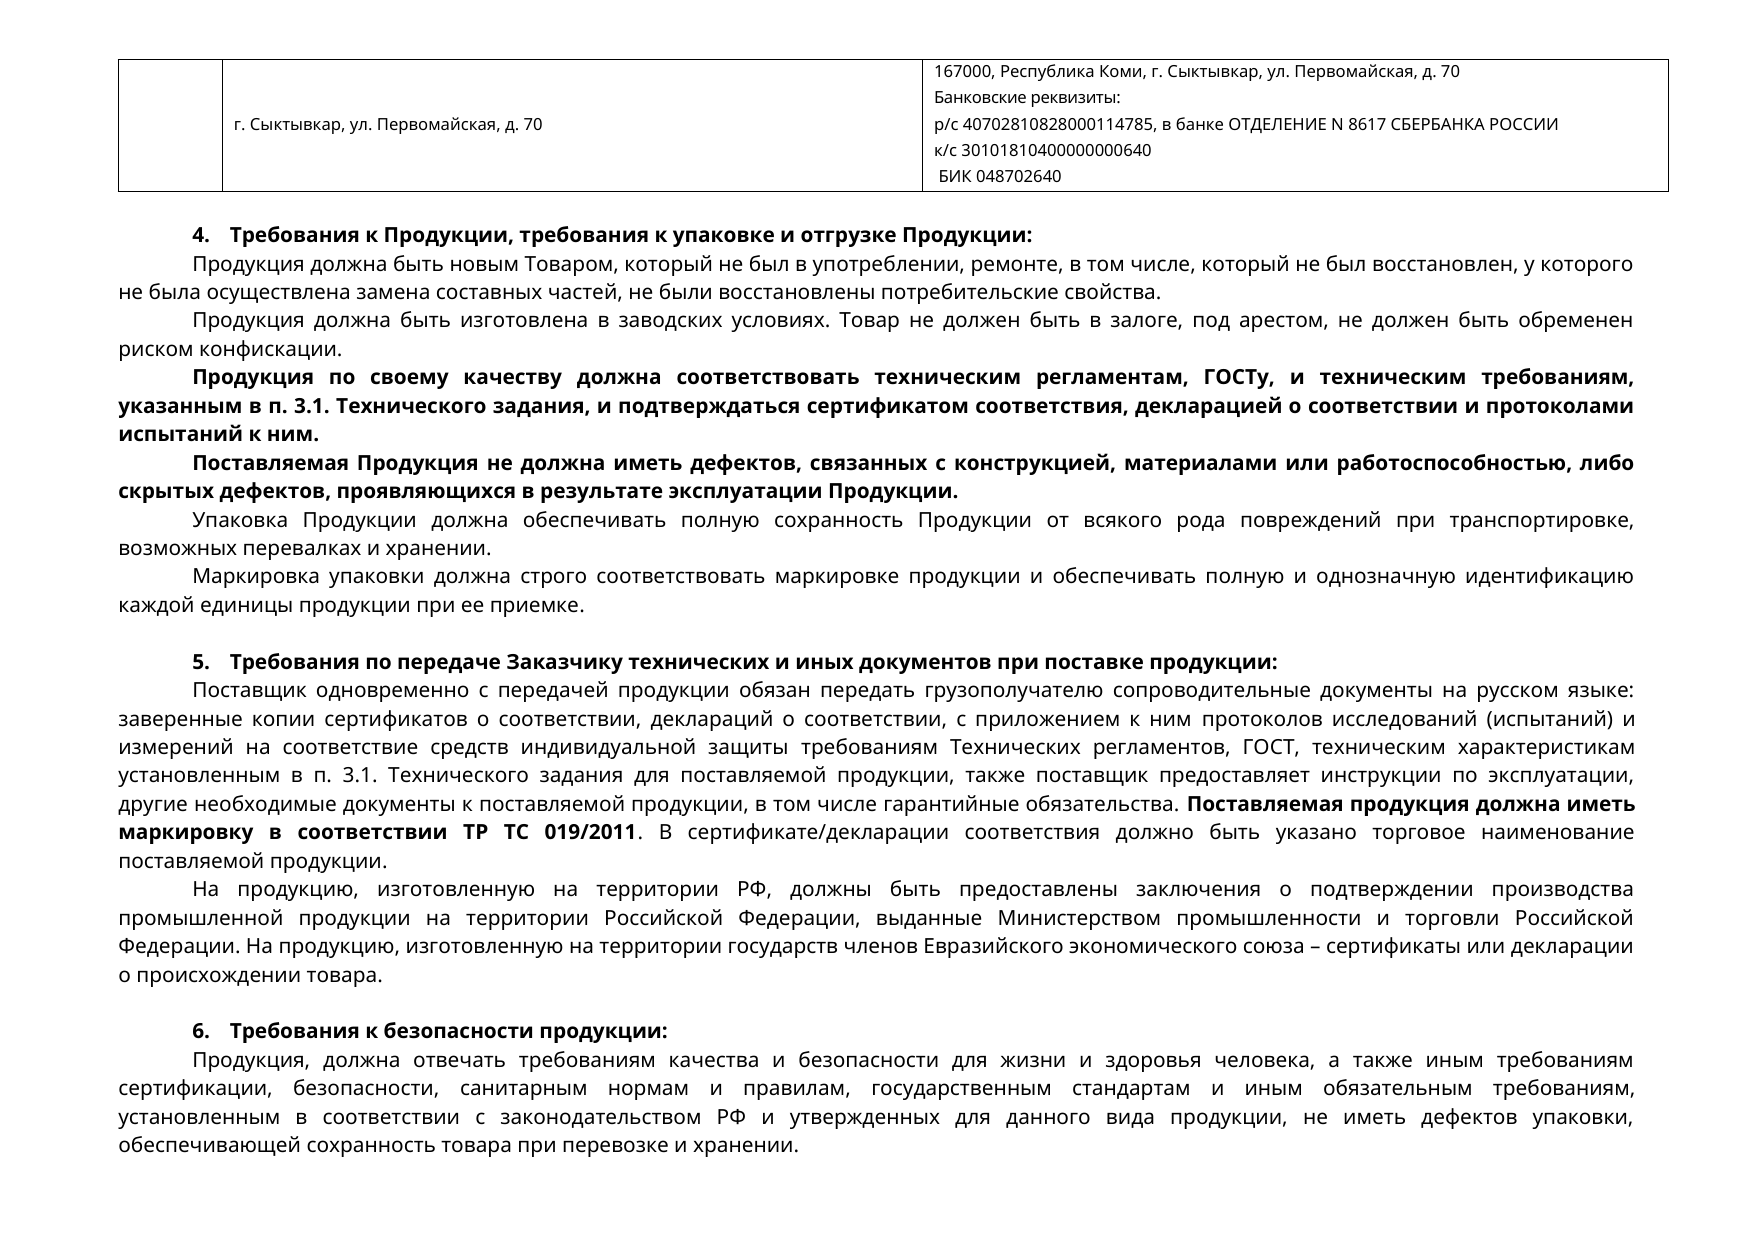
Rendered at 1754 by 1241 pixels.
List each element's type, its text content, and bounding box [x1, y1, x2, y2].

text Маркировка упаковки должна строго соответствовать маркировке продукции и обеспечивать полную и однозначную идентификацию каждой единицы продукции при ее приемке. [118, 562, 1636, 618]
table_cell 1 [119, 60, 222, 191]
text Поставщик одновременно с передачей продукции обязан передать грузополучателю сопроводительные документы на русском языке: заверенные копии сертификатов о соответствии, деклараций о соответствии, с приложением к ним протоколов исследований (испытаний) и измерений на соответствие средств индивидуальной защиты требованиям Технических регламентов, ГОСТ, техническим характеристикам установленным в п. 3.1. Технического задания для поставляемой продукции, также поставщик предоставляет инструкции по эксплуатации, другие необходимые документы к поставляемой продукции, в том числе гарантийные обязательства. Поставляемая продукция должна иметь маркировку в соответствии ТР ТС 019/2011. В сертификате/декларации соответствия должно быть указано торговое наименование поставляемой продукции. [118, 675, 1636, 874]
list Требования к безопасности продукции: [192, 1017, 1636, 1045]
text Продукция должна быть изготовлена в заводских условиях. Товар не должен быть в залоге, под арестом, не должен быть обременен риском конфискации. [118, 306, 1636, 362]
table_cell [223, 60, 922, 191]
text Упаковка Продукции должна обеспечивать полную сохранность Продукции от всякого рода повреждений при транспортировке, возможных перевалках и хранении. [118, 505, 1636, 562]
list Требования к Продукции, требования к упаковке и отгрузке Продукции: [192, 220, 1636, 249]
text Продукция по своему качеству должна соответствовать техническим регламентам, ГОСТу, и техническим требованиям, указанным в п. 3.1. Технического задания, и подтверждаться сертификатом соответствия, декларацией о соответствии и протоколами испытаний к ним. [118, 362, 1636, 448]
text Поставляемая Продукция не должна иметь дефектов, связанных с конструкцией, материалами или работоспособностью, либо скрытых дефектов, проявляющихся в результате эксплуатации Продукции. [118, 448, 1636, 505]
text Продукция должна быть новым Товаром, который не был в употреблении, ремонте, в том числе, который не был восстановлен, у которого не была осуществлена замена составных частей, не были восстановлены потребительские свойства. [118, 249, 1636, 306]
list Требования по передаче Заказчику технических и иных документов при поставке продукции: [192, 647, 1636, 675]
text Продукция, должна отвечать требованиям качества и безопасности для жизни и здоровья человека, а также иным требованиям сертификации, безопасности, санитарным нормам и правилам, государственным стандартам и иным обязательным требованиям, установленным в соответствии с законодательством РФ и утвержденных для данного вида продукции, не иметь дефектов упаковки, обеспечивающей сохранность товара при перевозке и хранении. [118, 1045, 1636, 1159]
text На продукцию, изготовленную на территории РФ, должны быть предоставлены заключения о подтверждении производства промышленной продукции на территории Российской Федерации, выданные Министерством промышленности и торговли Российской Федерации. На продукцию, изготовленную на территории государств членов Евразийского экономического союза – сертификаты или декларации о происхождении товара. [118, 874, 1636, 988]
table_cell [923, 60, 1668, 191]
